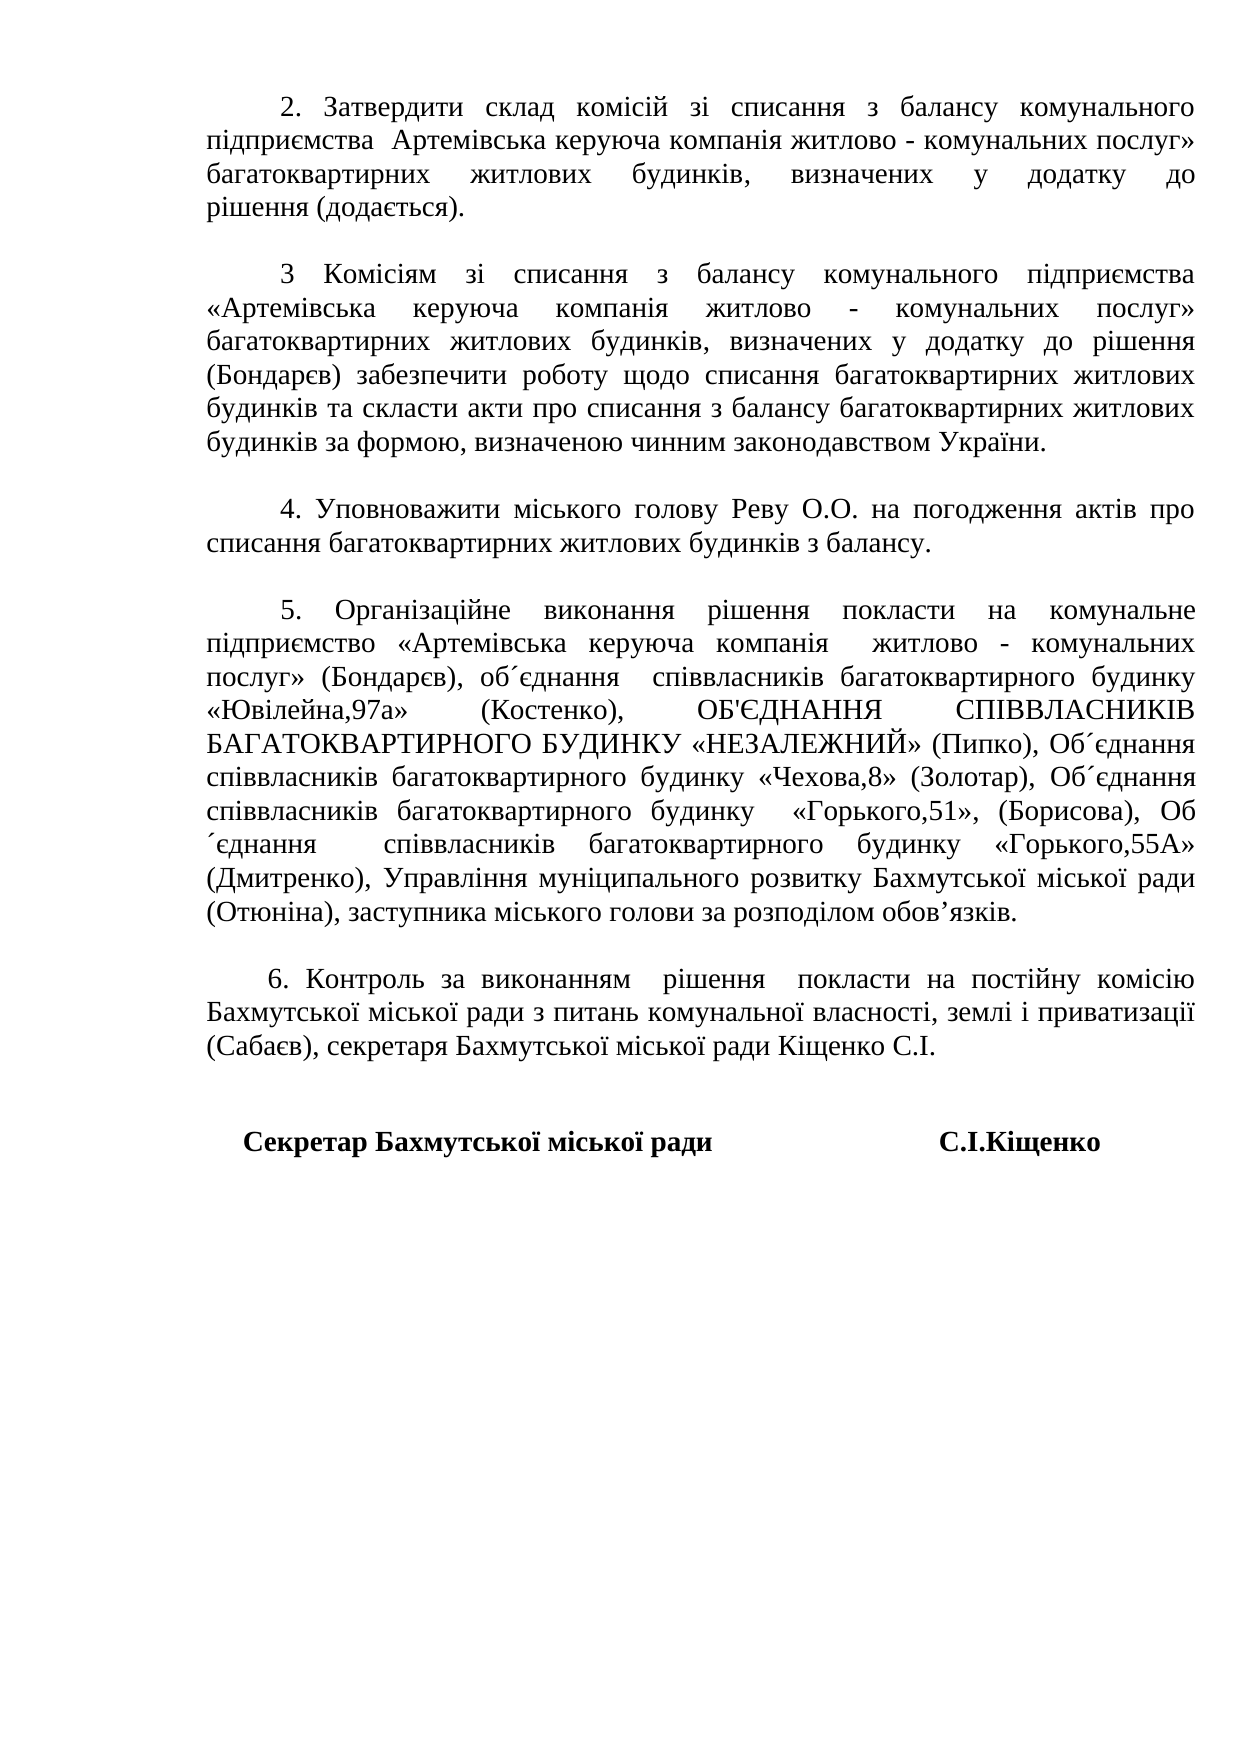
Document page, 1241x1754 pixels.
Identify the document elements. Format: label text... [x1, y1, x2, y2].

text 5. Організаційне виконання рішення покласти на комунальне підприємство «Артемівська керуюча компанія житлово - комунальних послуг» (Бондарєв), об´єднання співвласників багатоквартирного будинку «Ювілейна,97а» (Костенко), ОБ'ЄДНАННЯ СПІВВЛАСНИКІВ БАГАТОКВАРТИРНОГО БУДИНКУ «НЕЗАЛЕЖНИЙ» (Пипко), Об´єднання співвласників багатоквартирного будинку «Чехова,8» (Золотар), Об´єднання співвласників багатоквартирного будинку «Горького,51», (Борисова), Об´єднання співвласників багатоквартирного будинку «Горького,55А» (Дмитренко), Управління муніципального розвитку Бахмутської міської ради (Отюніна), заступника міського голови за розподілом обов’язків. [206, 592, 1196, 927]
text Секретар Бахмутської міської ради С.І.Кіщенко [206, 1124, 1196, 1157]
text 2. Затвердити склад комісій зі списання з балансу комунального підприємства Артемівська керуюча компанія житлово - комунальних послуг» багатоквартирних житлових будинків, визначених у додатку до рішення (додається). [206, 89, 1196, 223]
text 4. Уповноважити міського голову Реву О.О. на погодження актів про списання багатоквартирних житлових будинків з балансу. [206, 491, 1196, 558]
text 3 Комісіям зі списання з балансу комунального підприємства «Артемівська керуюча компанія житлово - комунальних послуг» багатоквартирних житлових будинків, визначених у додатку до рішення (Бондарєв) забезпечити роботу щодо списання багатоквартирних житлових будинків та скласти акти про списання з балансу багатоквартирних житлових будинків за формою, визначеною чинним законодавством України. [206, 256, 1196, 458]
text 6. Контроль за виконанням рішення покласти на постійну комісію Бахмутської міської ради з питань комунальної власності, землі і приватизації (Сабаєв), секретаря Бахмутської міської ради Кіщенко С.І. [206, 961, 1196, 1061]
